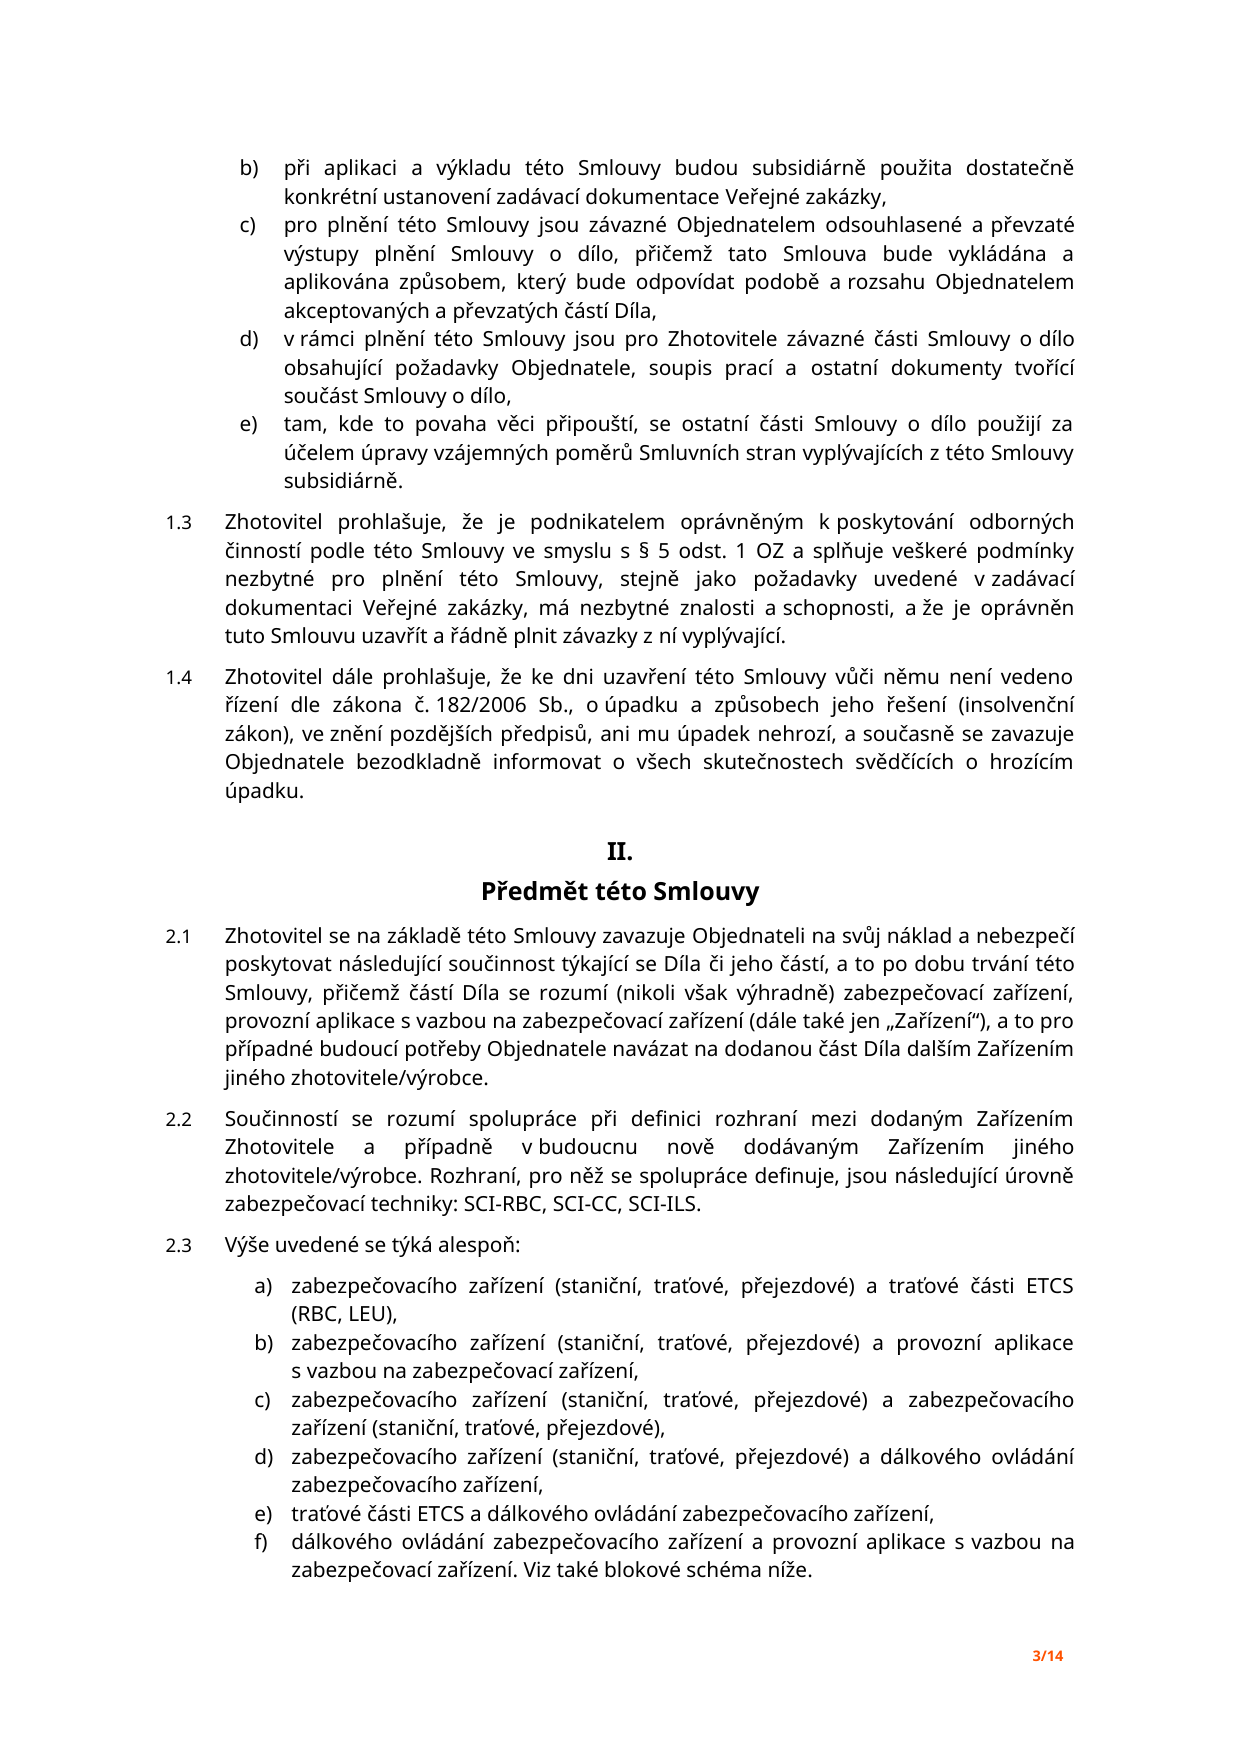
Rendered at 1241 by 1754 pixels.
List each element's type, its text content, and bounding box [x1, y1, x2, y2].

list traťové části ETCS a dálkového ovládání zabezpečovacího zařízení, [254, 1499, 1075, 1527]
list Zhotovitel prohlašuje, že je podnikatelem oprávněným k poskytování odborných činností podle této Smlouvy ve smyslu s § 5 odst. 1 OZ a splňuje veškeré podmínky nezbytné pro plnění této Smlouvy, stejně jako požadavky uvedené v zadávací dokumentaci Veřejné zakázky, má nezbytné znalosti a schopnosti, a že je oprávněn tuto Smlouvu uzavřít a řádně plnit závazky z ní vyplývající. [165, 507, 1075, 649]
list zabezpečovacího zařízení (staniční, traťové, přejezdové) a dálkového ovládání zabezpečovacího zařízení, [254, 1442, 1075, 1499]
list zabezpečovacího zařízení (staniční, traťové, přejezdové) a traťové části ETCS (RBC, LEU), [254, 1271, 1075, 1328]
list pro plnění této Smlouvy jsou závazné Objednatelem odsouhlasené a převzaté výstupy plnění Smlouvy o dílo, přičemž tato Smlouva bude vykládána a aplikována způsobem, který bude odpovídat podobě a rozsahu Objednatelem akceptovaných a převzatých částí Díla, [239, 210, 1075, 324]
list zabezpečovacího zařízení (staniční, traťové, přejezdové) a zabezpečovacího zařízení (staniční, traťové, přejezdové), [254, 1385, 1075, 1442]
list Zhotovitel se na základě této Smlouvy zavazuje Objednateli na svůj náklad a nebezpečí poskytovat následující součinnost týkající se Díla či jeho částí, a to po dobu trvání této Smlouvy, přičemž částí Díla se rozumí (nikoli však výhradně) zabezpečovací zařízení, provozní aplikace s vazbou na zabezpečovací zařízení (dále také jen „Zařízení“), a to pro případné budoucí potřeby Objednatele navázat na dodanou část Díla dalším Zařízením jiného zhotovitele/výrobce. [165, 921, 1075, 1091]
list Součinností se rozumí spolupráce při definici rozhraní mezi dodaným Zařízením Zhotovitele a případně v budoucnu nově dodávaným Zařízením jiného zhotovitele/výrobce. Rozhraní, pro něž se spolupráce definuje, jsou následující úrovně zabezpečovací techniky: SCI-RBC, SCI-CC, SCI-ILS. [165, 1104, 1075, 1218]
list při aplikaci a výkladu této Smlouvy budou subsidiárně použita dostatečně konkrétní ustanovení zadávací dokumentace Veřejné zakázky, [239, 153, 1075, 210]
text II. Předmět této Smlouvy [165, 829, 1075, 908]
list Zhotovitel dále prohlašuje, že ke dni uzavření této Smlouvy vůči němu není vedeno řízení dle zákona č. 182/2006 Sb., o úpadku a způsobech jeho řešení (insolvenční zákon), ve znění pozdějších předpisů, ani mu úpadek nehrozí, a současně se zavazuje Objednatele bezodkladně informovat o všech skutečnostech svědčících o hrozícím úpadku. [165, 662, 1075, 804]
list dálkového ovládání zabezpečovacího zařízení a provozní aplikace s vazbou na zabezpečovací zařízení. Viz také blokové schéma níže. [254, 1527, 1075, 1584]
list Výše uvedené se týká alespoň: [165, 1230, 1075, 1259]
list zabezpečovacího zařízení (staniční, traťové, přejezdové) a provozní aplikace s vazbou na zabezpečovací zařízení, [254, 1328, 1075, 1385]
list v rámci plnění této Smlouvy jsou pro Zhotovitele závazné části Smlouvy o dílo obsahující požadavky Objednatele, soupis prací a ostatní dokumenty tvořící součást Smlouvy o dílo, [239, 324, 1075, 409]
list tam, kde to povaha věci připouští, se ostatní části Smlouvy o dílo použijí za účelem úpravy vzájemných poměrů Smluvních stran vyplývajících z této Smlouvy subsidiárně. [239, 409, 1075, 495]
